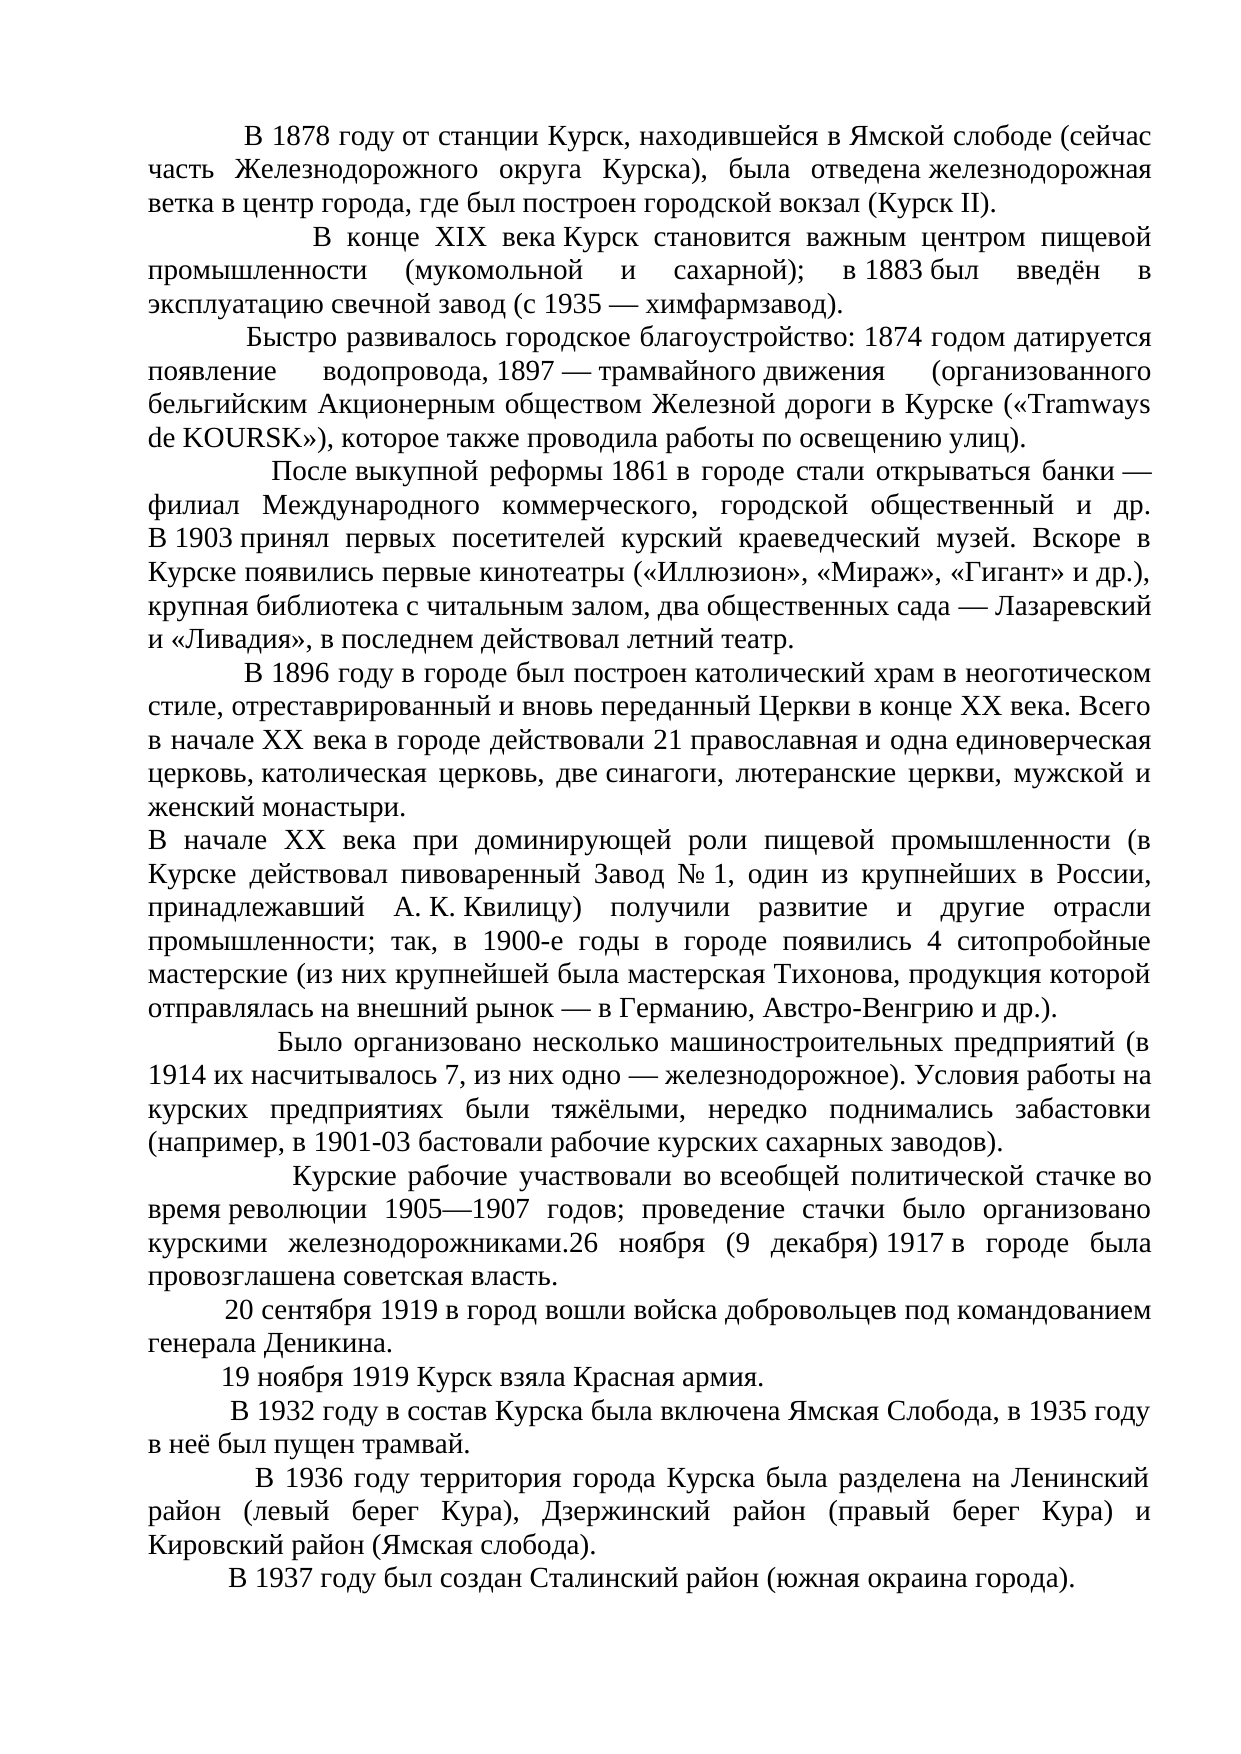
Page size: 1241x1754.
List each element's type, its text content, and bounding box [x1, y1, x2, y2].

text В 1932 году в состав Курска была включена Ямская Слобода, в 1935 году в неё был пущен трамвай. [148, 1393, 1152, 1460]
text В конце XIX века Курск становится важным центром пищевой промышленности (мукомольной и сахарной); в 1883 был введён в эксплуатацию свечной завод (с 1935 — химфармзавод). [148, 219, 1152, 319]
text Было организовано несколько машиностроительных предприятий (в 1914 их насчитывалось 7, из них одно — железнодорожное). Условия работы на курских предприятиях были тяжёлыми, нередко поднимались забастовки (например, в 1901-03 бастовали рабочие курских сахарных заводов). [148, 1024, 1152, 1158]
text Курские рабочие участвовали во всеобщей политической стачке во время революции 1905—1907 годов; проведение стачки было организовано курскими железнодорожниками.26 ноября (9 декабря) 1917 в городе была провозглашена советская власть. [148, 1158, 1152, 1292]
text 20 сентября 1919 в город вошли войска добровольцев под командованием генерала Деникина. [148, 1292, 1152, 1359]
text 19 ноября 1919 Курск взяла Красная армия. [148, 1359, 1152, 1393]
text После выкупной реформы 1861 в городе стали открываться банки — филиал Международного коммерческого, городской общественный и др. В 1903 принял первых посетителей курский краеведческий музей. Вскоре в Курске появились первые кинотеатры («Иллюзион», «Мираж», «Гигант» и др.), крупная библиотека с читальным залом, два общественных сада — Лазаревский и «Ливадия», в последнем действовал летний театр. [148, 453, 1152, 655]
text В 1936 году территория города Курска была разделена на Ленинский район (левый берег Кура), Дзержинский район (правый берег Кура) и Кировский район (Ямская слобода). [148, 1460, 1152, 1560]
text В 1896 году в городе был построен католический храм в неоготическом стиле, отреставрированный и вновь переданный Церкви в конце XX века. Всего в начале XX века в городе действовали 21 православная и одна единоверческая церковь, католическая церковь, две синагоги, лютеранские церкви, мужской и женский монастыри. [148, 655, 1152, 822]
text В 1878 году от станции Курск, находившейся в Ямской слободе (сейчас часть Железнодорожного округа Курска), была отведена железнодорожная ветка в центр города, где был построен городской вокзал (Курск II). [148, 118, 1152, 219]
text В начале XX века при доминирующей роли пищевой промышленности (в Курске действовал пивоваренный Завод № 1, один из крупнейших в России, принадлежавший А. К. Квилицу) получили развитие и другие отрасли промышленности; так, в 1900-е годы в городе появились 4 ситопробойные мастерские (из них крупнейшей была мастерская Тихонова, продукция которой отправлялась на внешний рынок — в Германию, Австро-Венгрию и др.). [148, 822, 1152, 1024]
text Быстро развивалось городское благоустройство: 1874 годом датируется появление водопровода, 1897 — трамвайного движения (организованного бельгийским Акционерным обществом Железной дороги в Курске («Tramways de KOURSK»), которое также проводила работы по освещению улиц). [148, 319, 1152, 453]
text В 1937 году был создан Сталинский район (южная окраина города). [148, 1560, 1152, 1594]
